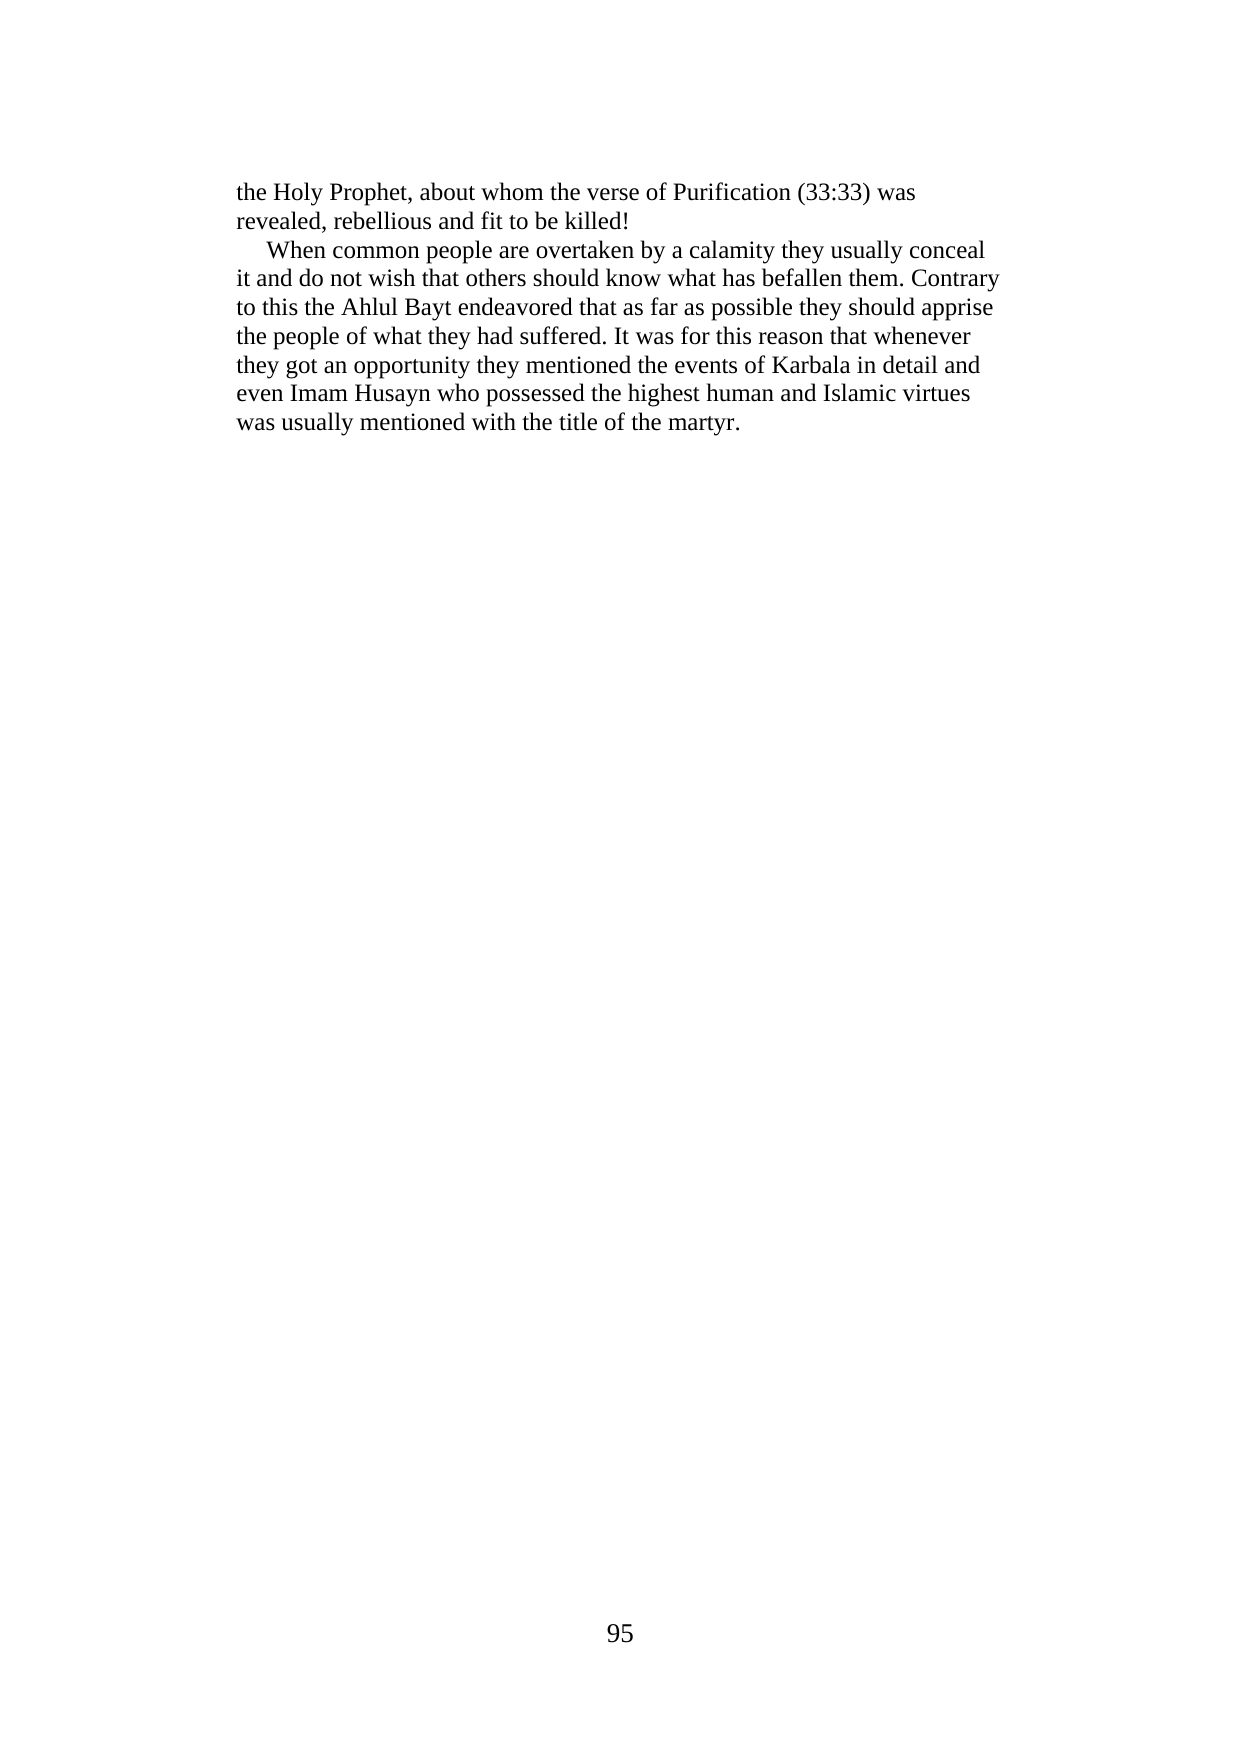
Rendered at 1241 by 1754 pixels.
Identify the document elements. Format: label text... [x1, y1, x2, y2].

text When common people are overtaken by a calamity they usually conceal it and do not wish that others should know what has befallen them. Contrary to this the Ahlul Bayt endeavored that as far as possible they should apprise the people of what they had suffered. It was for this reason that whenever they got an opportunity they mentioned the events of Karbala in detail and even Imam Husayn who possessed the highest human and Islamic virtues was usually mentioned with the title of the martyr. [236, 235, 1004, 436]
text the Holy Prophet, about whom the verse of Purification (33:33) was revealed, rebellious and fit to be killed! [236, 177, 1004, 235]
